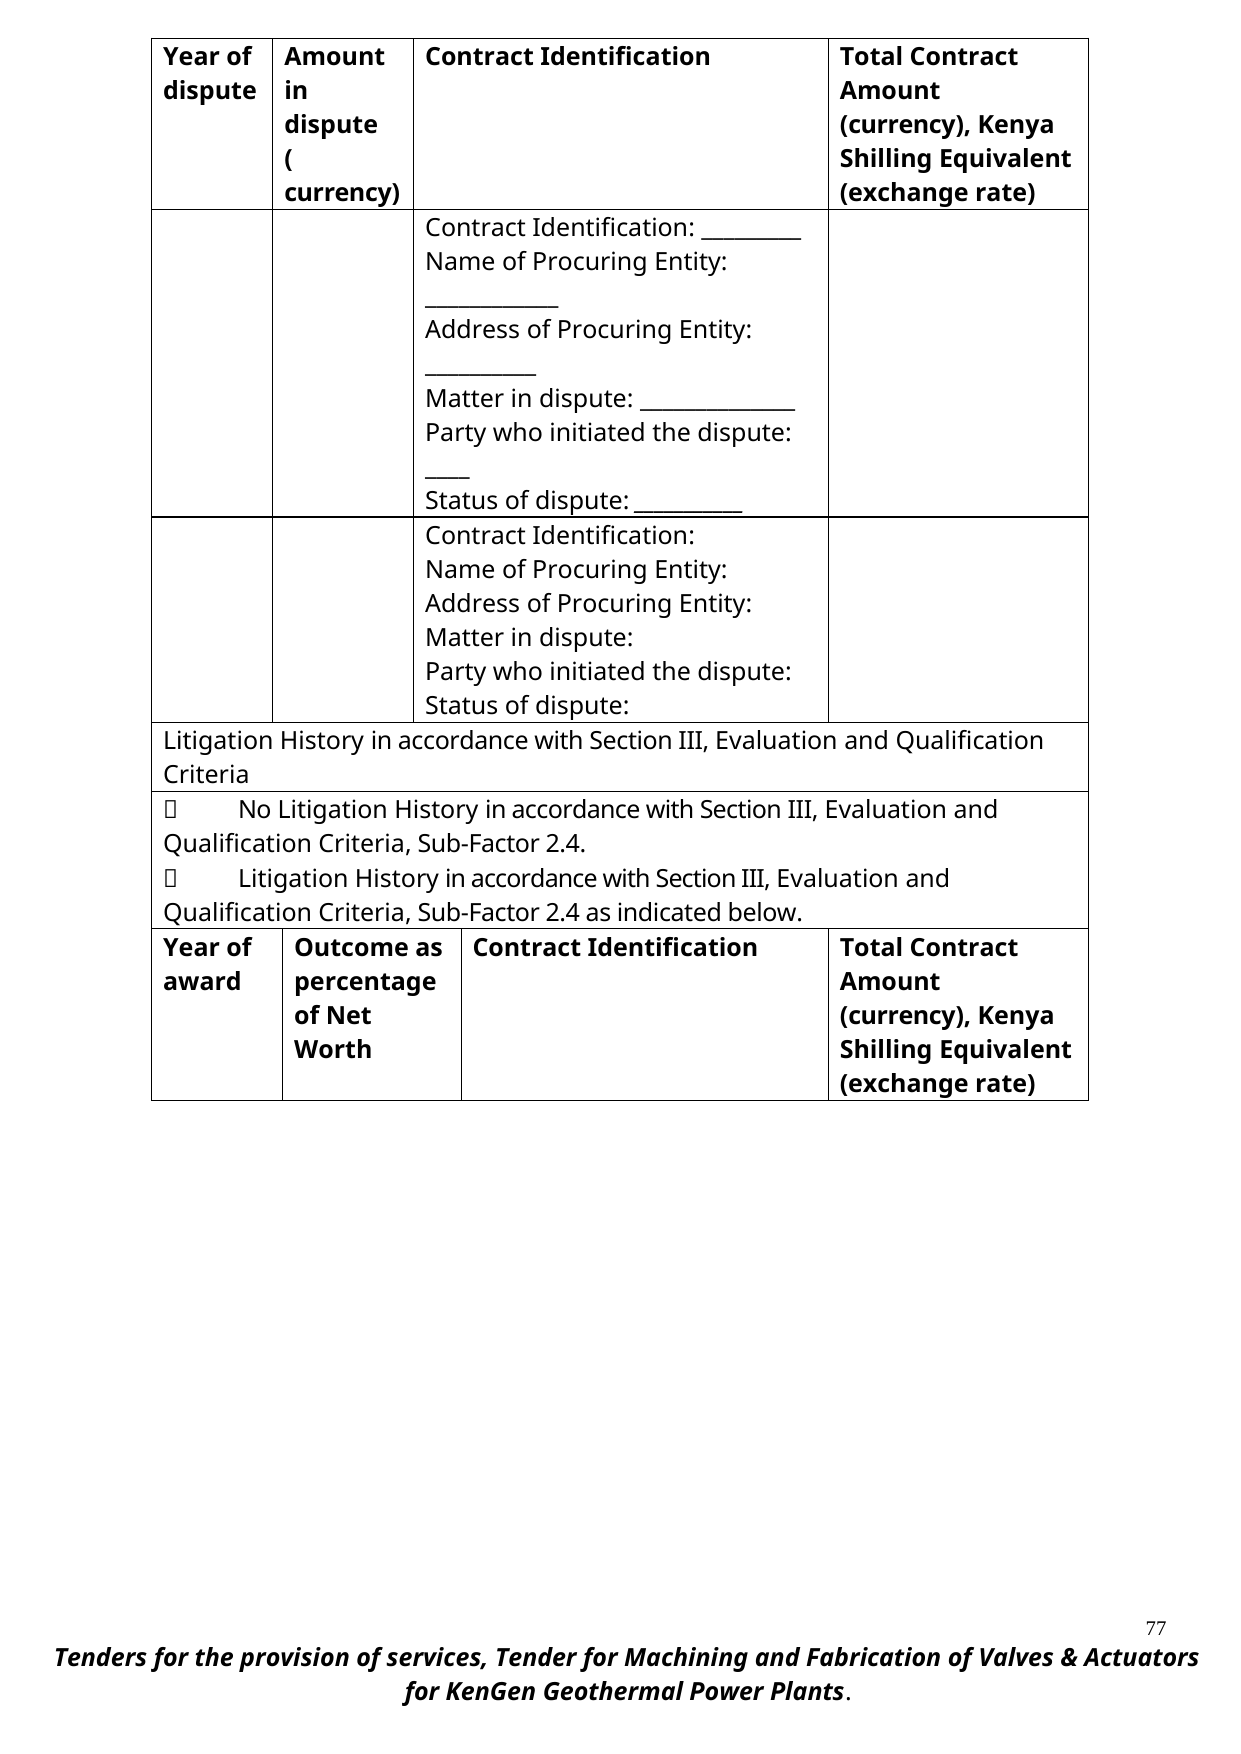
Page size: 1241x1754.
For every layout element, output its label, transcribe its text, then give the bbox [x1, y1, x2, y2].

table_cell Total Contract Amount (currency), Kenya Shilling Equivalent (exchange rate) [829, 929, 1088, 1100]
table_header Amount in dispute (currency) [273, 39, 413, 209]
table_cell Year of award [152, 929, 282, 1100]
table_cell Contract Identification [462, 929, 828, 1100]
table_cell Litigation History in accordance with Section III, Evaluation and Qualification Criteria [152, 723, 1088, 791]
table_cell [273, 518, 413, 722]
table_cell [273, 210, 413, 516]
table_header Contract Identification [414, 39, 828, 209]
table_cell [829, 210, 1088, 516]
table_cell [152, 210, 272, 516]
table_header Total Contract Amount (currency), Kenya Shilling Equivalent (exchange rate) [829, 39, 1088, 209]
table_cell Contract Identification: Name of Procuring Entity: Address of Procuring Entity: Matter in dispute: Party who initiated the dispute: Status of dispute: [414, 518, 828, 722]
table_cell [829, 518, 1088, 722]
table_cell  No Litigation History in accordance with Section III, Evaluation and Qualification Criteria, Sub-Factor 2.4.  Litigation History in accordance with Section III, Evaluation and Qualification Criteria, Sub-Factor 2.4 as indicated below. [152, 792, 1088, 928]
table_header Year of dispute [152, 39, 272, 209]
table_cell [152, 518, 272, 722]
table_cell Contract Identification: _________ Name of Procuring Entity: ____________ Address of Procuring Entity: __________ Matter in dispute: ______________ Party who initiated the dispute: ____ Status of dispute: ___________ [414, 210, 828, 516]
table_cell Outcome as percentage of Net Worth [283, 929, 461, 1100]
